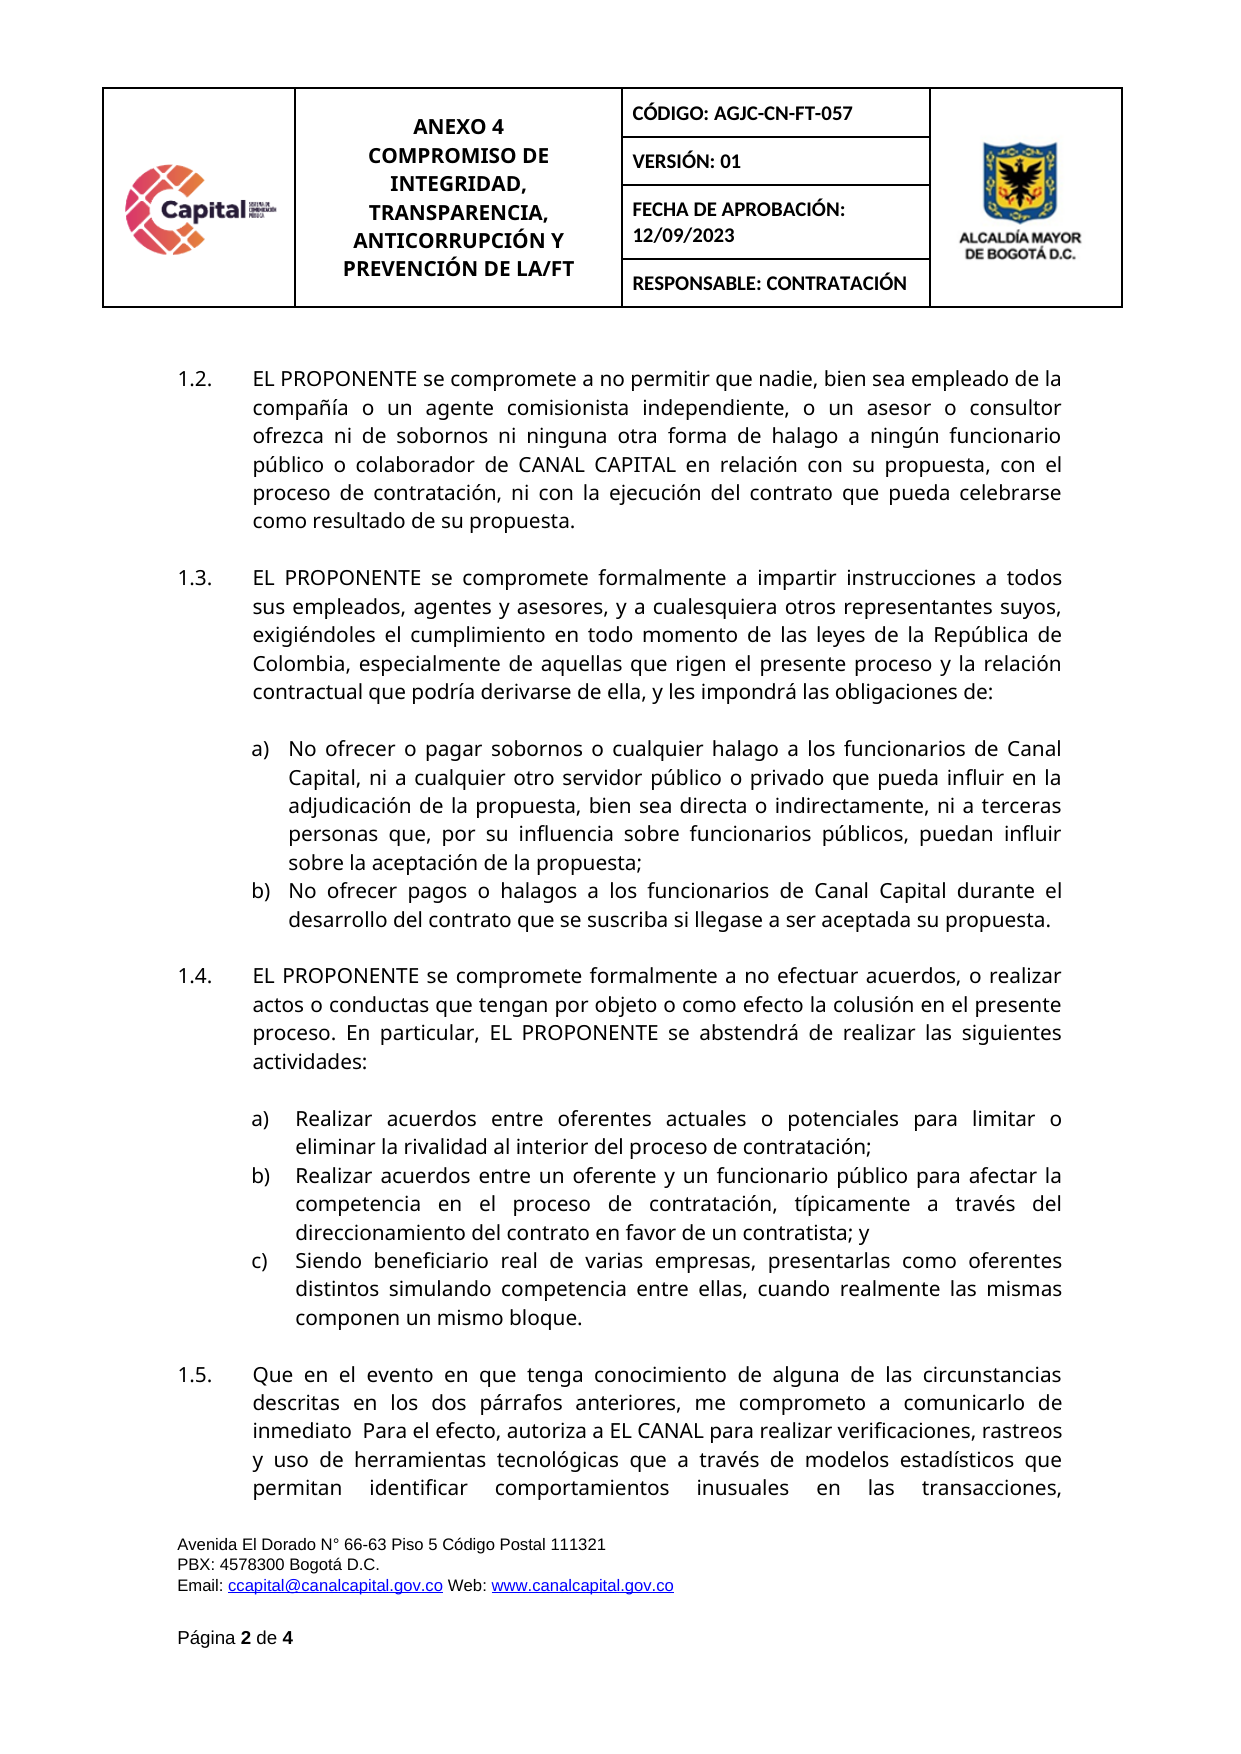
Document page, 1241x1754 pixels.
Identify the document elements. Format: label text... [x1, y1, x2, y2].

list Realizar acuerdos entre un oferente y un funcionario público para afectar la competencia en el proceso de contratación, típicamente a través del direccionamiento del contrato en favor de un contratista; y [251, 1161, 1063, 1246]
list EL PROPONENTE se compromete formalmente a no efectuar acuerdos, o realizar actos o conductas que tengan por objeto o como efecto la colusión en el presente proceso. En particular, EL PROPONENTE se abstendrá de realizar las siguientes actividades: [177, 962, 1063, 1075]
picture [943, 132, 1103, 275]
picture [125, 164, 277, 256]
list EL PROPONENTE se compromete a no permitir que nadie, bien sea empleado de la compañía o un agente comisionista independiente, o un asesor o consultor ofrezca ni de sobornos ni ninguna otra forma de halago a ningún funcionario público o colaborador de CANAL CAPITAL en relación con su propuesta, con el proceso de contratación, ni con la ejecución del contrato que pueda celebrarse como resultado de su propuesta. [177, 364, 1063, 535]
list Siendo beneficiario real de varias empresas, presentarlas como oferentes distintos simulando competencia entre ellas, cuando realmente las mismas componen un mismo bloque. [251, 1246, 1063, 1331]
list EL PROPONENTE se compromete formalmente a impartir instrucciones a todos sus empleados, agentes y asesores, y a cualesquiera otros representantes suyos, exigiéndoles el cumplimiento en todo momento de las leyes de la República de Colombia, especialmente de aquellas que rigen el presente proceso y la relación contractual que podría derivarse de ella, y les impondrá las obligaciones de: [177, 563, 1063, 706]
list No ofrecer o pagar sobornos o cualquier halago a los funcionarios de Canal Capital, ni a cualquier otro servidor público o privado que pueda influir en la adjudicación de la propuesta, bien sea directa o indirectamente, ni a terceras personas que, por su influencia sobre funcionarios públicos, puedan influir sobre la aceptación de la propuesta; [251, 734, 1063, 876]
list Realizar acuerdos entre oferentes actuales o potenciales para limitar o eliminar la rivalidad al interior del proceso de contratación; [251, 1104, 1063, 1161]
list No ofrecer pagos o halagos a los funcionarios de Canal Capital durante el desarrollo del contrato que se suscriba si llegase a ser aceptada su propuesta. [251, 876, 1063, 933]
